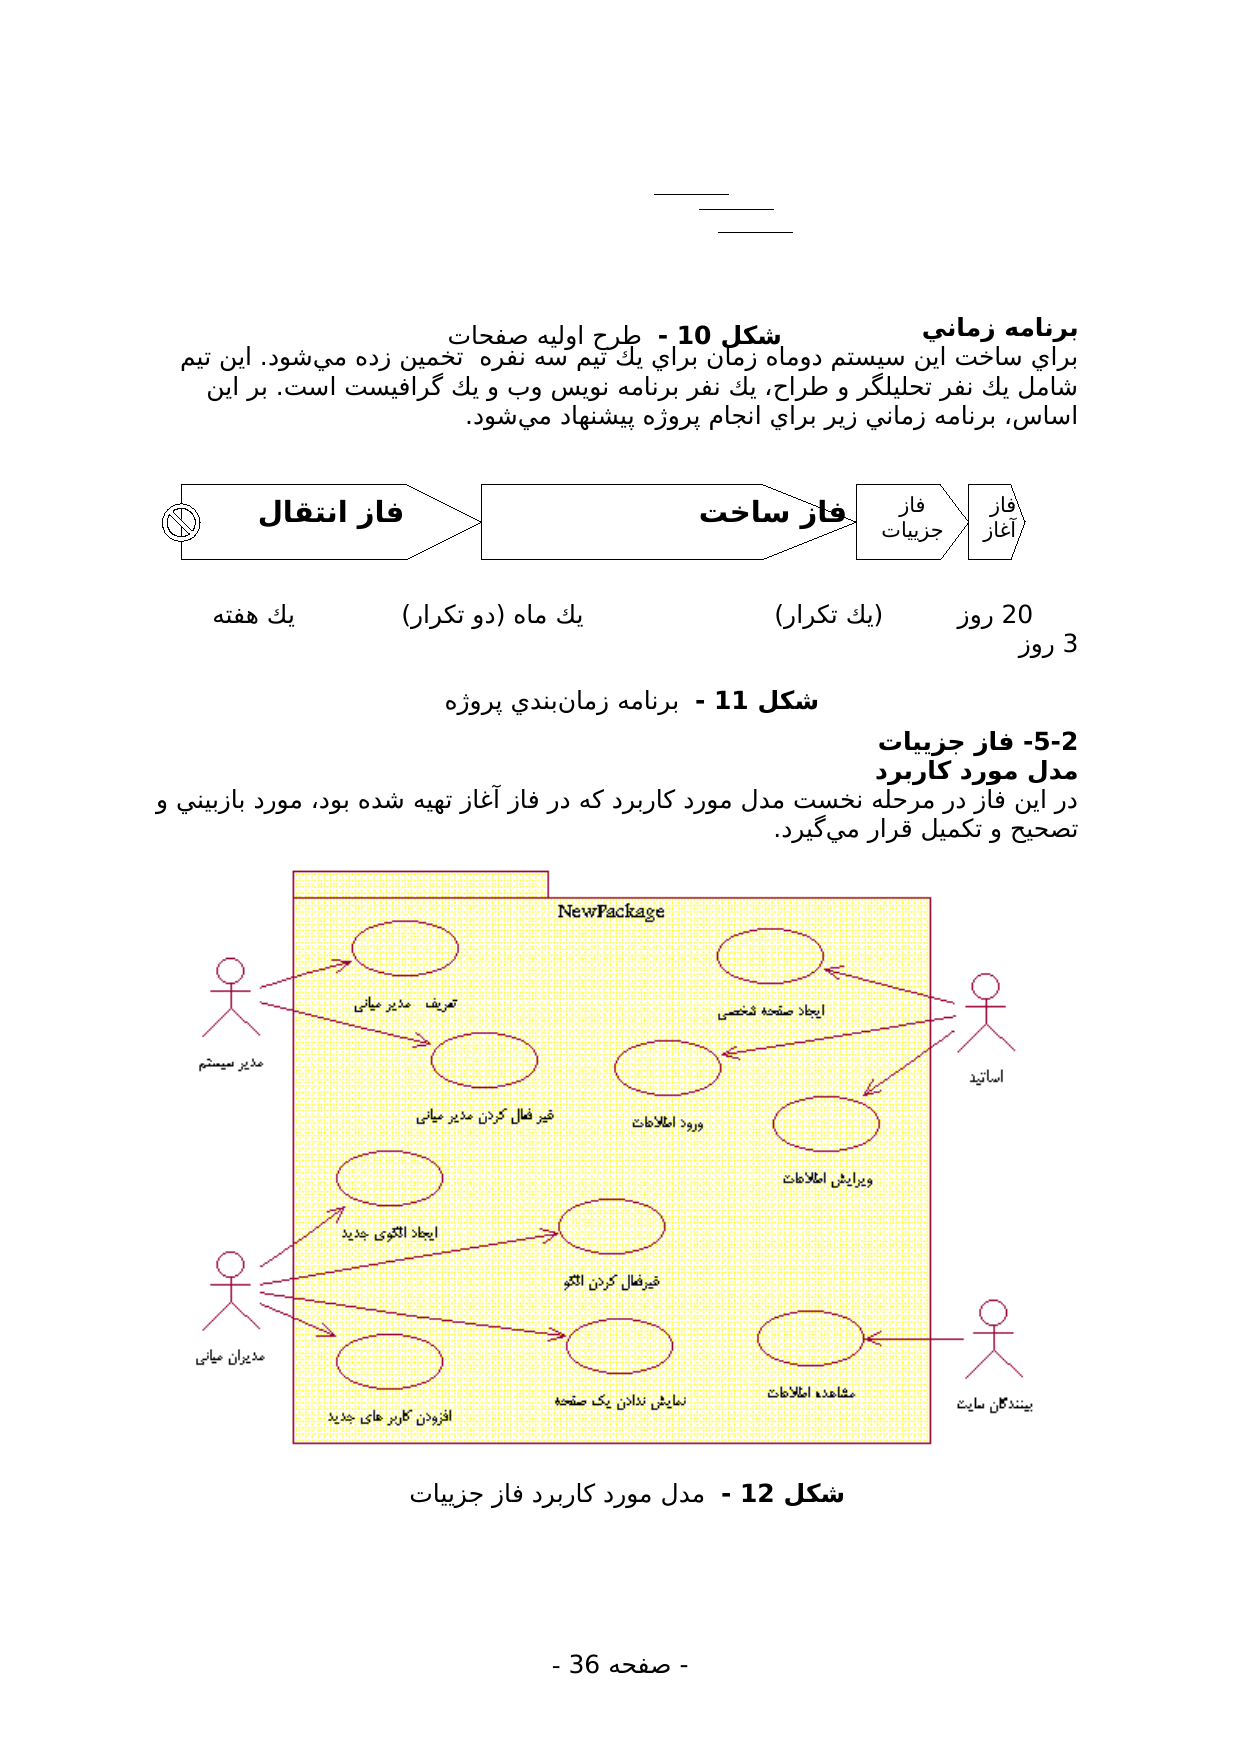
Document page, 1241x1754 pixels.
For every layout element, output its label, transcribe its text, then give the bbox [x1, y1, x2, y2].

subtitle مدل مورد كاربرد [151, 756, 1079, 785]
text در اين فاز در مرحله نخست مدل مورد كاربرد كه در فاز آغاز تهيه شده بود، مورد بازبيني و تصحيح و تكميل قرار مي‌گيرد. [151, 785, 1079, 843]
text 5-2- فاز جزييات [151, 727, 1079, 756]
text 20 روز (يك تكرار) يك ماه (دو تكرار) يك هفته 3 روز [151, 600, 1079, 659]
text برنامه زماني [151, 313, 1079, 343]
text براي ساخت اين سيستم دوماه زمان براي يك تيم سه نفره تخمين زده مي‌شود. اين تيم شامل يك نفر تحليلگر و طراح، يك نفر برنامه نويس وب و يك گرافيست است. بر اين اساس، برنامه زماني زير براي انجام پروژه پيشنهاد مي‌شود. [151, 343, 1079, 430]
picture [181, 843, 1048, 1477]
